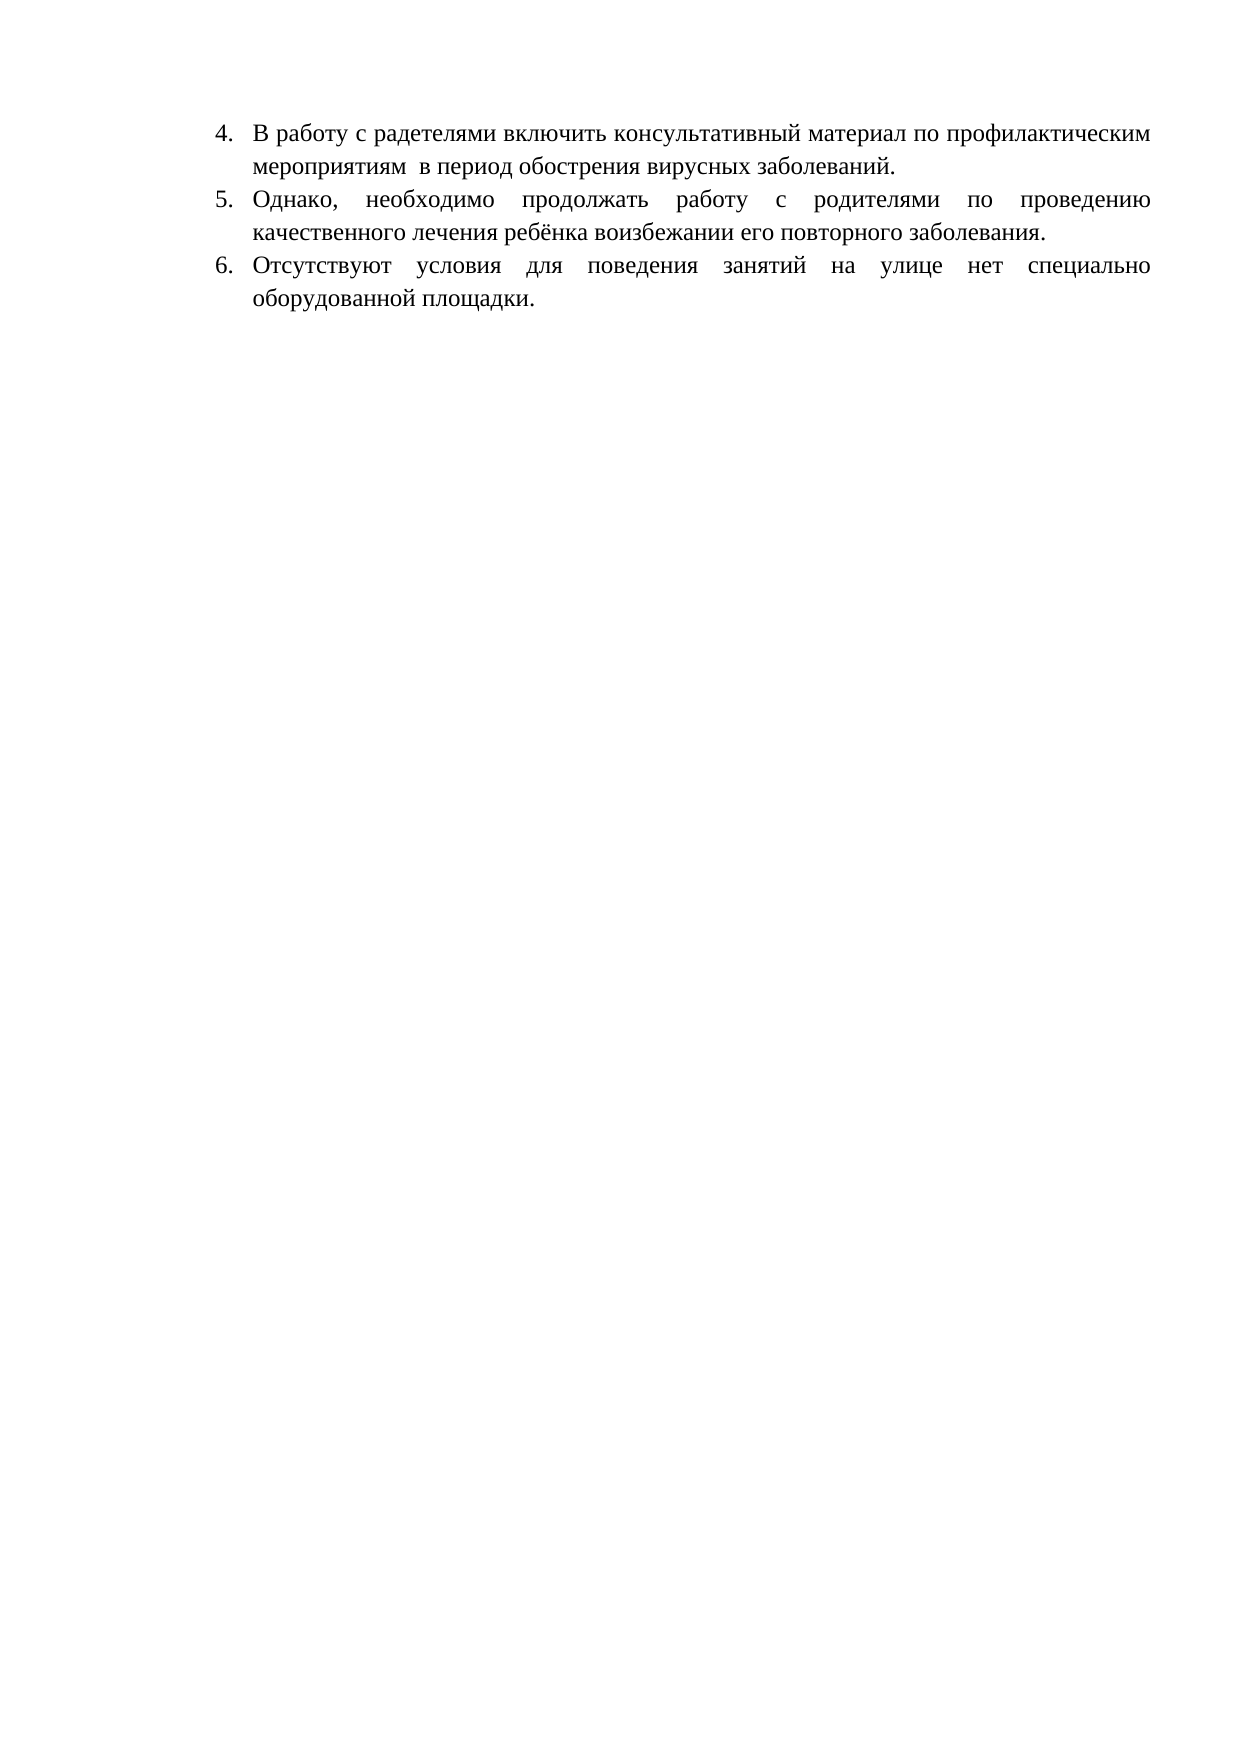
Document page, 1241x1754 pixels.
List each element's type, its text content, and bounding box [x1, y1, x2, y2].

list В работу с радетелями включить консультативный материал по профилактическим мероприятиям в период обострения вирусных заболеваний. [215, 118, 1152, 180]
list Однако, необходимо продолжать работу с родителями по проведению качественного лечения ребёнка воизбежании его повторного заболевания. [215, 184, 1152, 246]
list Отсутствуют условия для поведения занятий на улице нет специально оборудованной площадки. [215, 250, 1152, 312]
